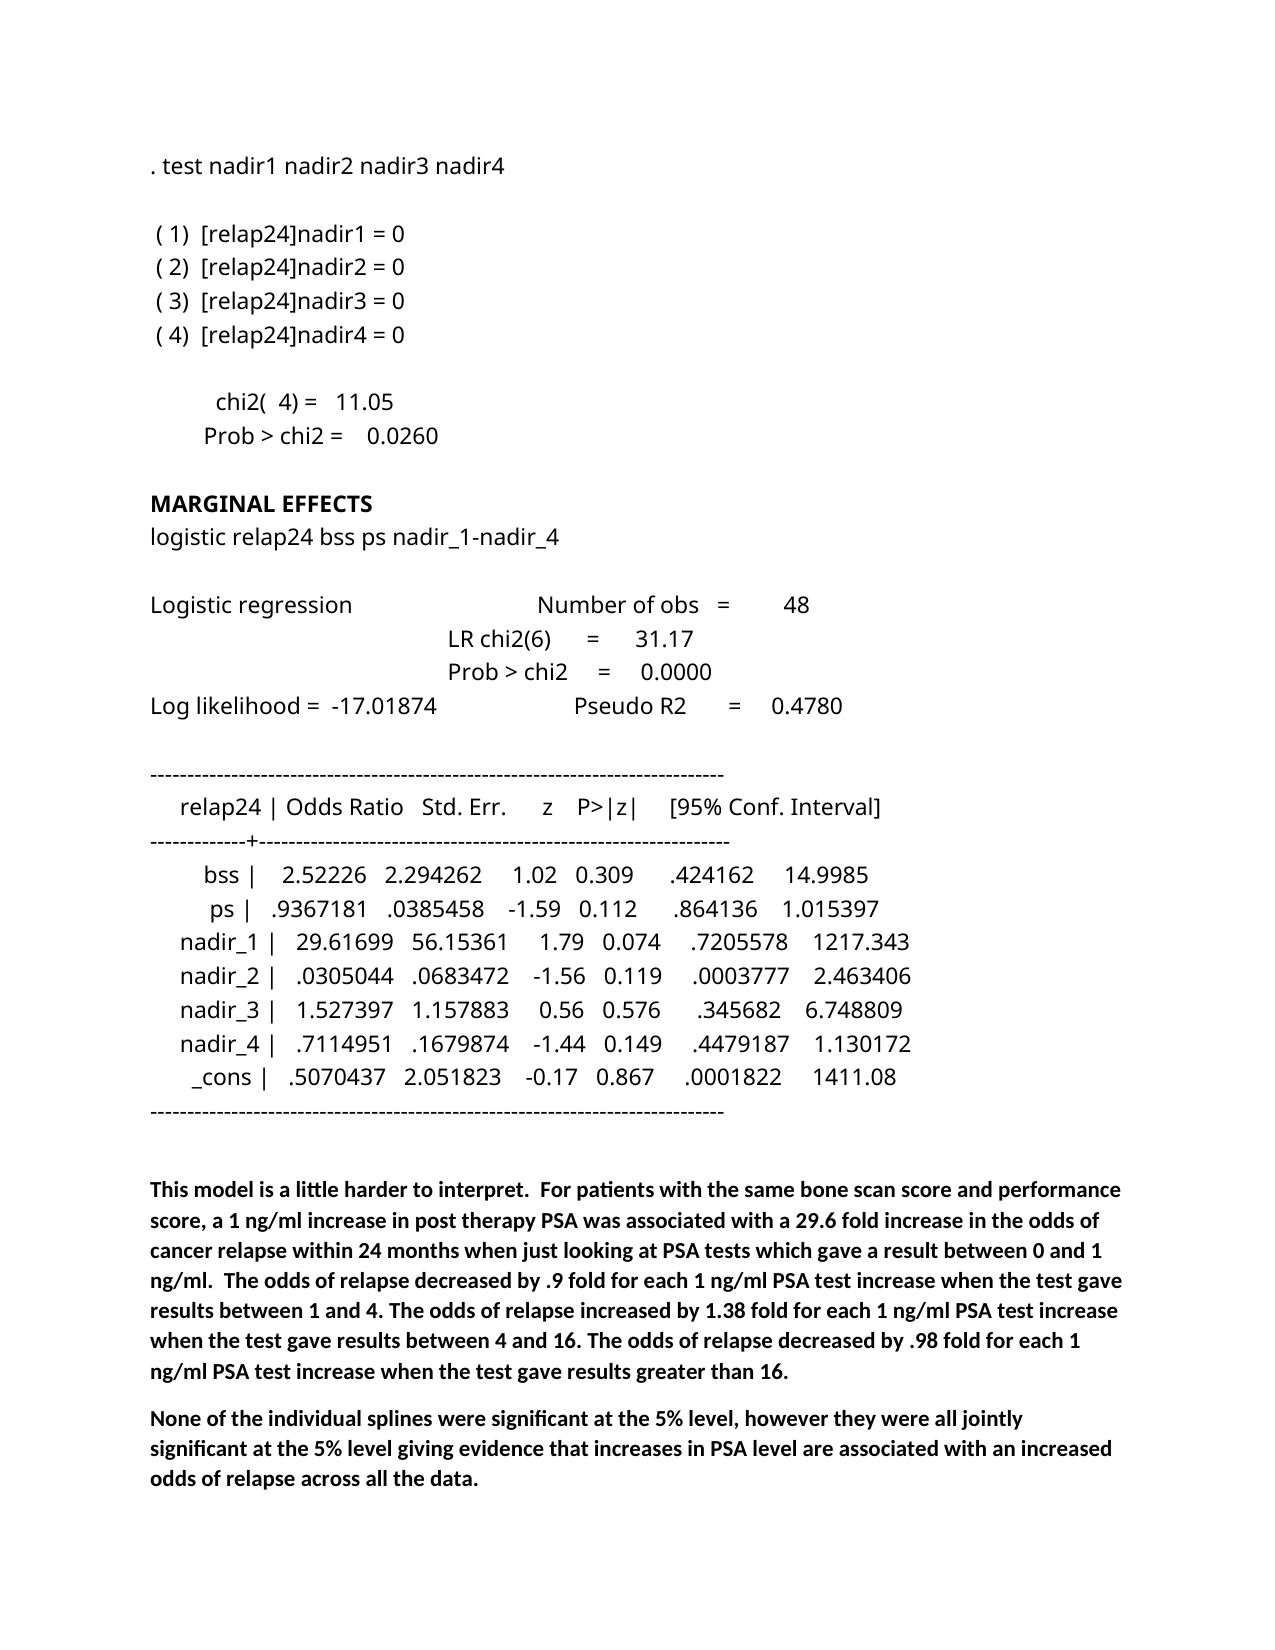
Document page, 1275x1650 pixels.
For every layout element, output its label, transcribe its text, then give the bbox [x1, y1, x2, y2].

text logistic relap24 bss ps nadir_1-nadir_4 [150, 521, 1125, 552]
text Prob > chi2 = 0.0000 [150, 656, 1125, 687]
text . test nadir1 nadir2 nadir3 nadir4 [150, 150, 1125, 181]
text ps | .9367181 .0385458 -1.59 0.112 .864136 1.015397 [150, 892, 1125, 924]
text This model is a little harder to interpret. For patients with the same bone scan score and performance score, a 1 ng/ml increase in post therapy PSA was associated with a 29.6 fold increase in the odds of cancer relapse within 24 months when just looking at PSA tests which gave a result between 0 and 1 ng/ml. The odds of relapse decreased by .9 fold for each 1 ng/ml PSA test increase when the test gave results between 1 and 4. The odds of relapse increased by 1.38 fold for each 1 ng/ml PSA test increase when the test gave results between 4 and 16. The odds of relapse decreased by .98 fold for each 1 ng/ml PSA test increase when the test gave results greater than 16. [150, 1176, 1125, 1385]
text ------------------------------------------------------------------------------ [150, 1095, 1125, 1126]
text bss | 2.52226 2.294262 1.02 0.309 .424162 14.9985 [150, 859, 1125, 890]
text relap24 | Odds Ratio Std. Err. z P>|z| [95% Conf. Interval] [150, 791, 1125, 822]
text _cons | .5070437 2.051823 -0.17 0.867 .0001822 1411.08 [150, 1061, 1125, 1092]
text nadir_4 | .7114951 .1679874 -1.44 0.149 .4479187 1.130172 [150, 1027, 1125, 1059]
text Logistic regression Number of obs = 48 [150, 589, 1125, 620]
text chi2( 4) = 11.05 [150, 386, 1125, 417]
text Prob > chi2 = 0.0260 [150, 420, 1125, 451]
text Log likelihood = -17.01874 Pseudo R2 = 0.4780 [150, 690, 1125, 721]
text MARGINAL EFFECTS [150, 487, 1125, 519]
text ( 2) [relap24]nadir2 = 0 [150, 251, 1125, 282]
text nadir_1 | 29.61699 56.15361 1.79 0.074 .7205578 1217.343 [150, 926, 1125, 957]
text ( 3) [relap24]nadir3 = 0 [150, 285, 1125, 316]
text None of the individual splines were significant at the 5% level, however they were all jointly significant at the 5% level giving evidence that increases in PSA level are associated with an increased odds of relapse across all the data. [150, 1404, 1125, 1492]
text LR chi2(6) = 31.17 [150, 622, 1125, 654]
text ( 4) [relap24]nadir4 = 0 [150, 319, 1125, 350]
text ------------------------------------------------------------------------------ [150, 757, 1125, 789]
text nadir_3 | 1.527397 1.157883 0.56 0.576 .345682 6.748809 [150, 994, 1125, 1025]
text ( 1) [relap24]nadir1 = 0 [150, 217, 1125, 249]
text -------------+---------------------------------------------------------------- [150, 825, 1125, 856]
text nadir_2 | .0305044 .0683472 -1.56 0.119 .0003777 2.463406 [150, 960, 1125, 991]
